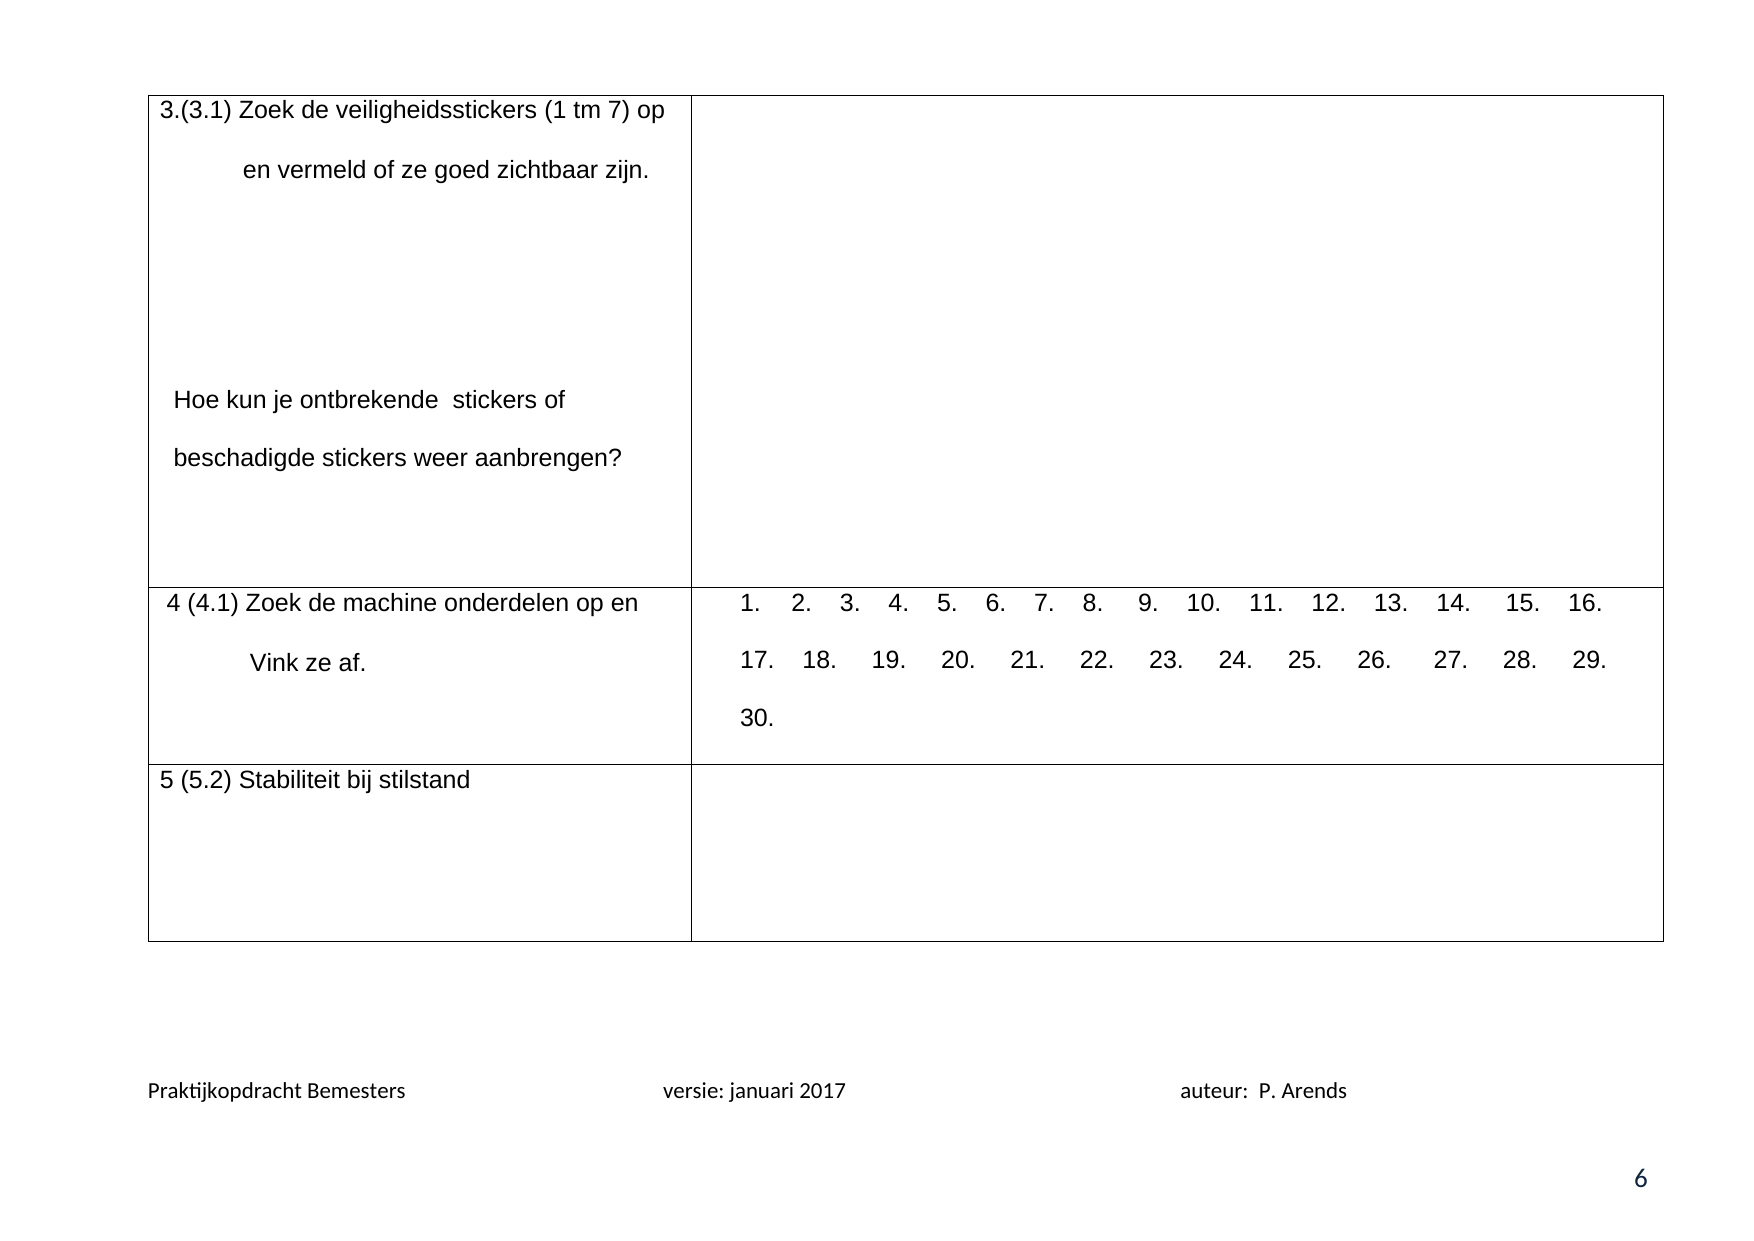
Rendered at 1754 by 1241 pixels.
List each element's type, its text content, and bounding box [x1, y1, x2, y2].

table_cell 5 (5.2) Stabiliteit bij stilstand [149, 765, 691, 941]
table_cell 2. 3. 4. 5. 6. 7. 8. 9. 10. 11. 12. 13. 14. 15. 16. 17. 18. 19. 20. 21. 22. 23. 24. 25. 26. 27. 28. 29. 30. [692, 588, 1663, 764]
table_cell [692, 765, 1663, 941]
table_cell 4 (4.1) Zoek de machine onderdelen op en Vink ze af. [149, 588, 691, 764]
table_cell [692, 96, 1663, 587]
table_cell 3.(3.1) Zoek de veiligheidsstickers (1 tm 7) op en vermeld of ze goed zichtbaar zijn. Hoe kun je ontbrekende stickers of beschadigde stickers weer aanbrengen? [149, 96, 691, 587]
